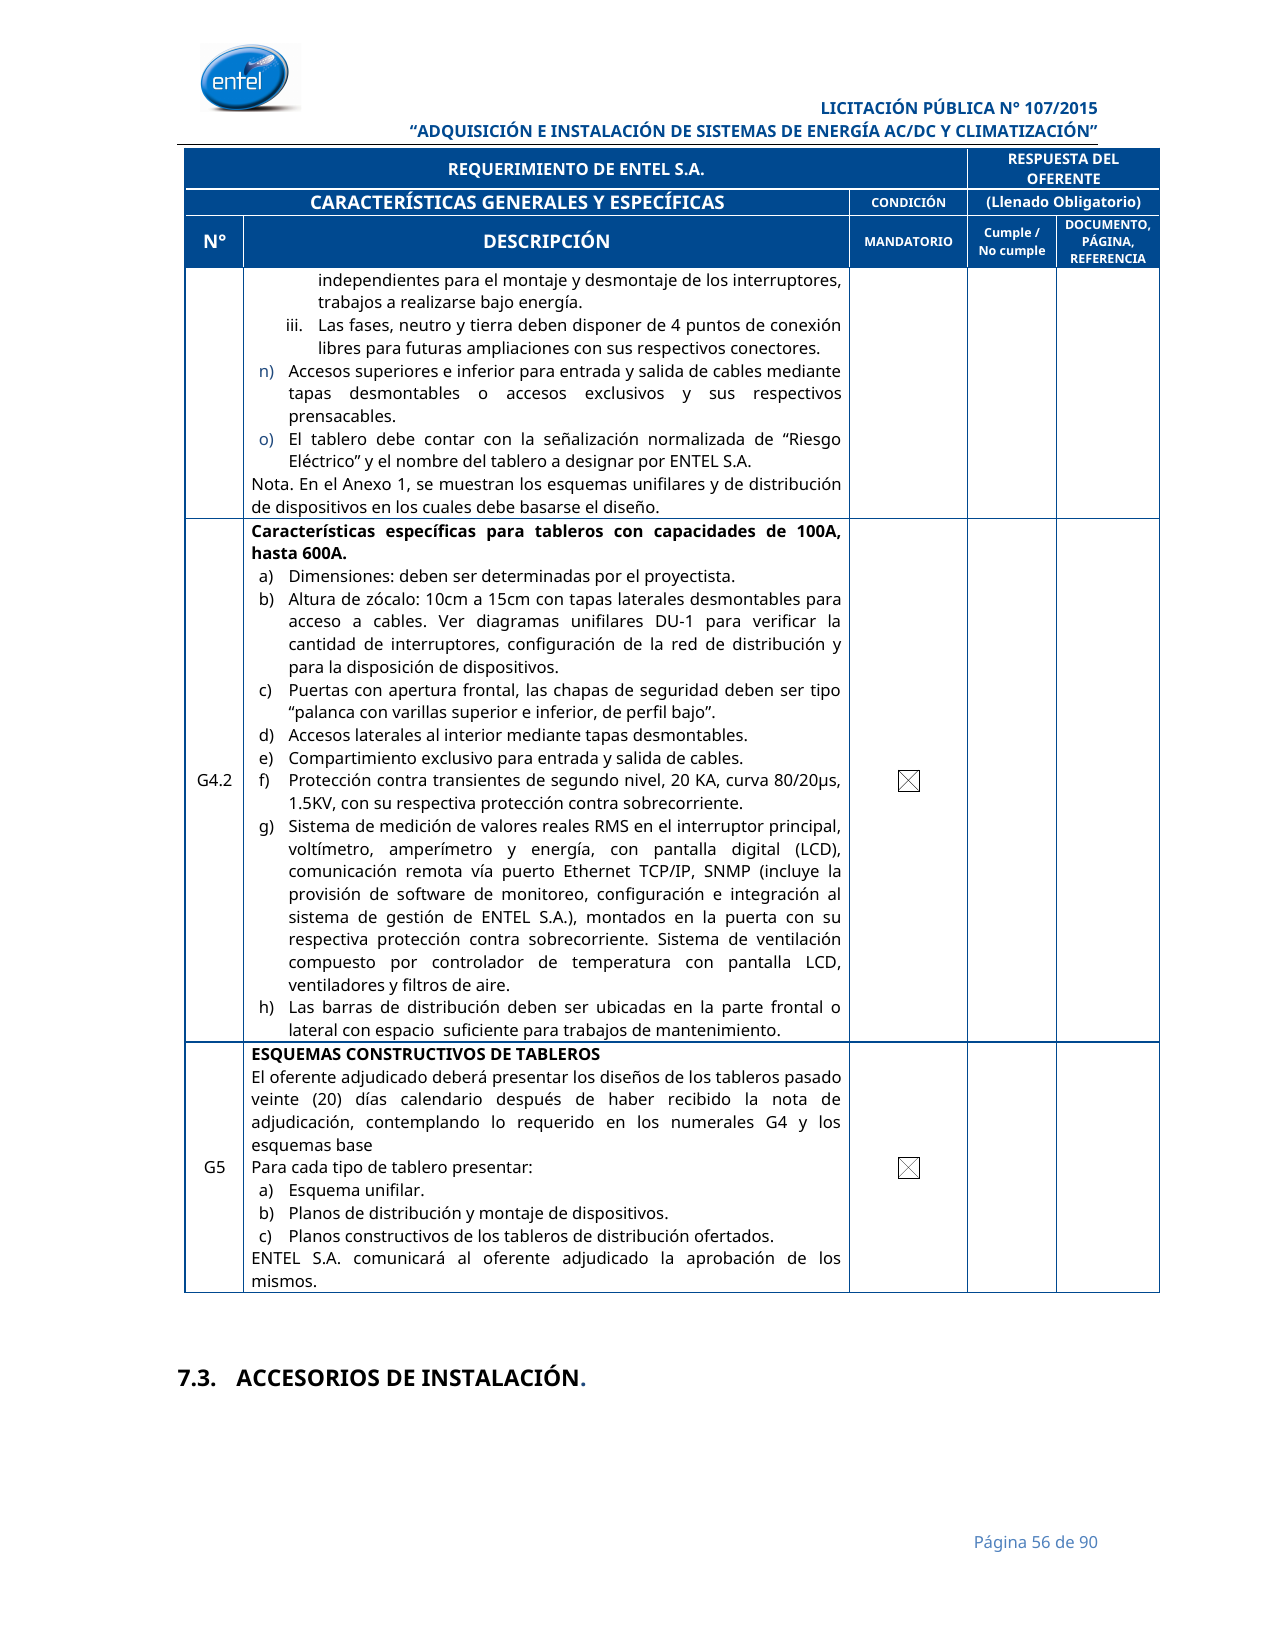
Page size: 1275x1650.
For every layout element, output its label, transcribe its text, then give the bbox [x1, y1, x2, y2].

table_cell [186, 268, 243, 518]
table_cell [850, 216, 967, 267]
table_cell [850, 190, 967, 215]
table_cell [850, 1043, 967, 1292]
picture [200, 43, 302, 112]
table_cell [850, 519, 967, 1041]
list ACCESORIOS DE INSTALACIÓN. [177, 1361, 1098, 1393]
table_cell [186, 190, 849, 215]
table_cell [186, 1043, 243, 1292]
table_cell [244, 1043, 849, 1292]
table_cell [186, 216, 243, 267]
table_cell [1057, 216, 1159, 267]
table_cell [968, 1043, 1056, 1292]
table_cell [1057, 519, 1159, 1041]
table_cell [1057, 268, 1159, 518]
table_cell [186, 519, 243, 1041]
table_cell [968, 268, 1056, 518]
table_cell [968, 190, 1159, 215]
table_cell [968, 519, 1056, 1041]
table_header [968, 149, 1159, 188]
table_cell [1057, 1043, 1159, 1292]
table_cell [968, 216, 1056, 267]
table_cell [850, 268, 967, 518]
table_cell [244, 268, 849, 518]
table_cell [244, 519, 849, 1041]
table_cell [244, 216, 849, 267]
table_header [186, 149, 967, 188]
